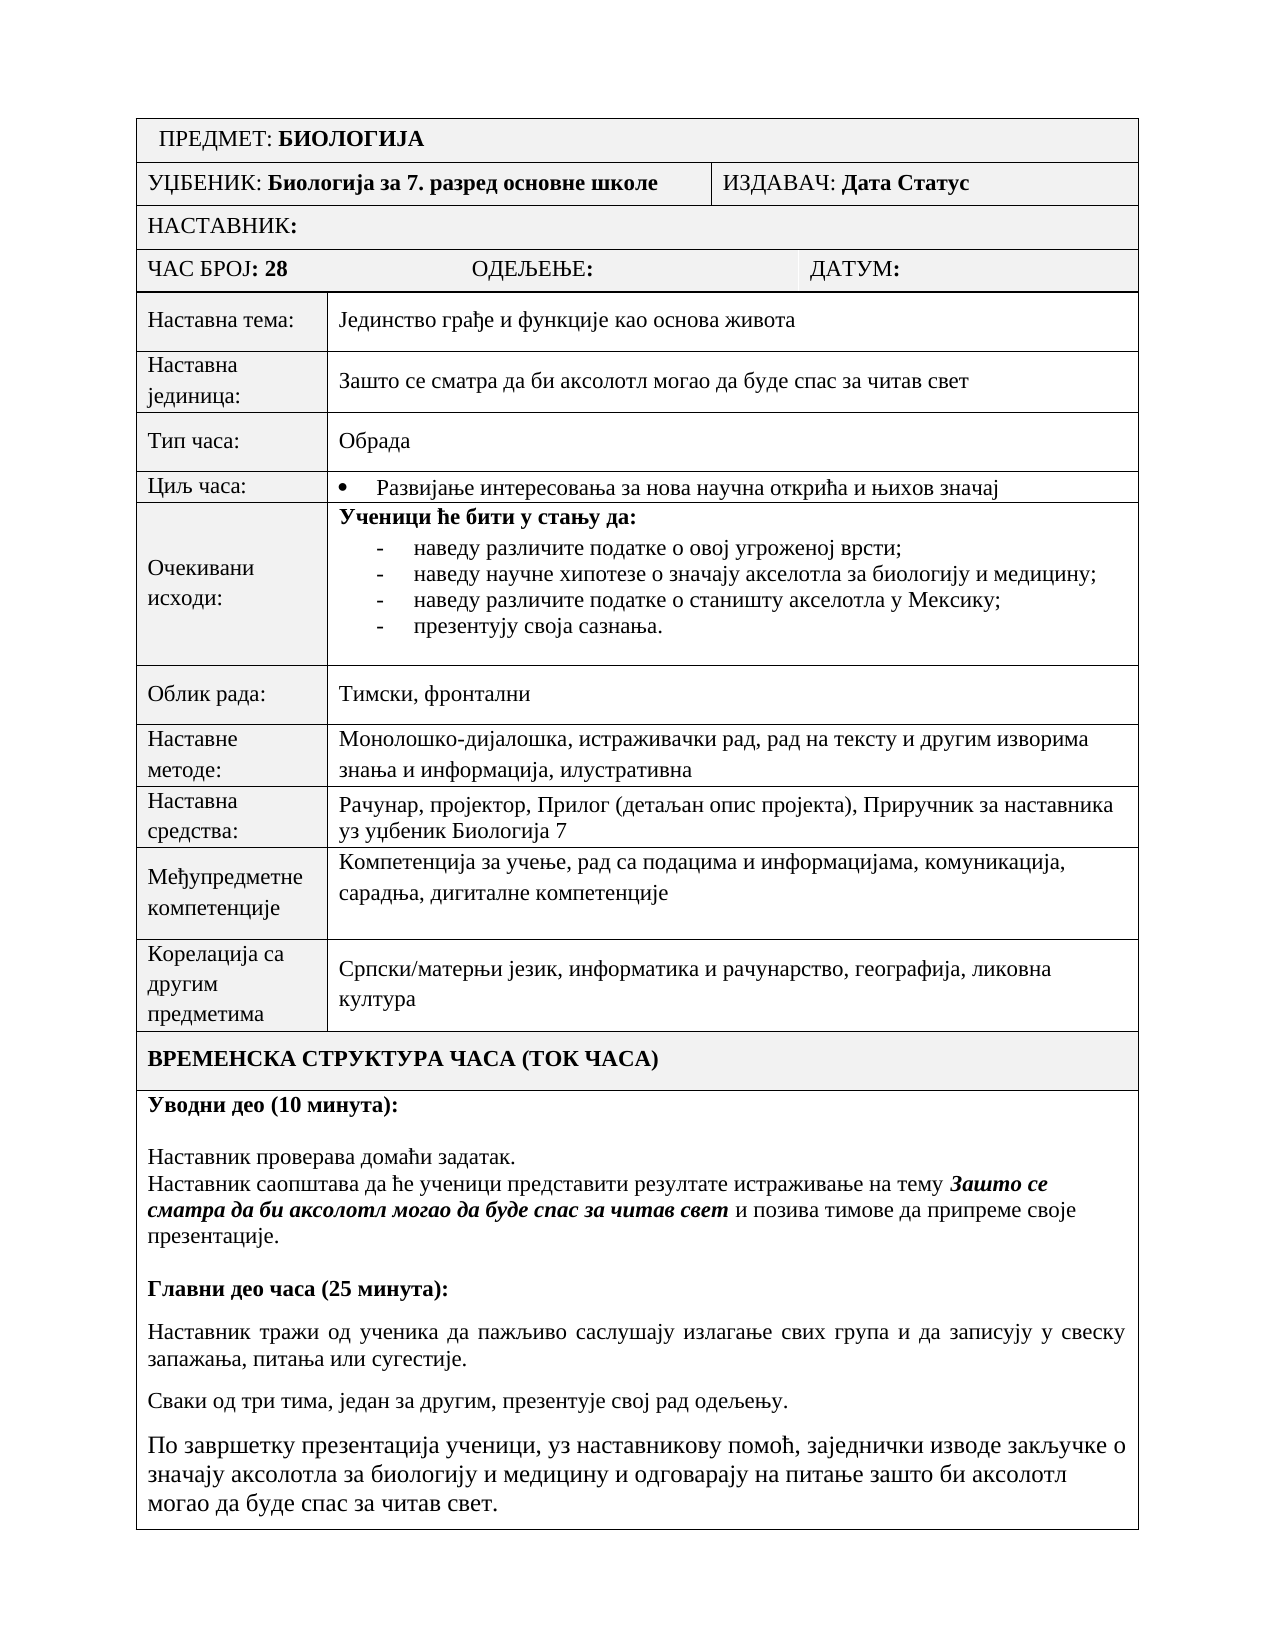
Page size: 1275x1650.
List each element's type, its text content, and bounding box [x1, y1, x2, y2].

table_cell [137, 1091, 1138, 1529]
table_cell Ученици ће бити у стању да: наведу различите податке о овој угроженој врсти; наведу научне хипотезе о значају акселотла за биологију и медицину; наведу различите податке о станишту акселотла у Мексику; презентују своја сазнања. [328, 503, 1138, 665]
table_cell Јединство грађе и функције као основа живота [328, 293, 1138, 351]
table_cell Наставна средства: [137, 787, 327, 847]
table_cell НАСТАВНИК: [137, 206, 1138, 249]
table_cell Наставне методе: [137, 725, 327, 786]
table_cell Наставна јединица: [137, 352, 327, 412]
table_cell Монолошко-дијалошка, истраживачки рад, рад на тексту и другим изворима знања и информација, илустративна [328, 725, 1138, 786]
table_cell Компетенција за учење, рад са подацима и информацијама, комуникација, сарадња, дигиталне компетенције [328, 848, 1138, 939]
table_cell Тип часа: [137, 413, 327, 471]
table_cell ДАТУМ: [799, 250, 1138, 291]
table_cell Очекивани исходи: [137, 503, 327, 665]
table_cell Тимски, фронтални [328, 666, 1138, 724]
table_cell Наставна тема: [137, 293, 327, 351]
table_cell ОДЕЉЕЊЕ: [460, 250, 798, 291]
table_cell Српски/матерњи језик, информатика и рачунарство, географија, ликовна култура [328, 940, 1138, 1031]
table_cell УЏБЕНИК: Биологија за 7. разред основне школе [137, 163, 711, 205]
table_cell Корелација са другим предметима [137, 940, 327, 1031]
table_cell Рачунар, пројектор, Прилог (детаљан опис пројекта), Приручник за наставника уз уџбеник Биологија 7 [328, 787, 1138, 847]
table_cell Међупредметне компетенције [137, 848, 327, 939]
table_cell ИЗДАВАЧ: Дата Статус [712, 163, 1138, 205]
table_header ПРЕДМЕТ: БИОЛОГИЈА [137, 119, 1138, 162]
table_cell ВРЕМЕНСКА СТРУКТУРА ЧАСА (ТОК ЧАСА) [137, 1032, 1138, 1090]
table_cell Развијање интересовања за нова научна открића и њихов значај [328, 472, 1138, 502]
table_cell Циљ часа: [137, 472, 327, 502]
table_cell Зашто се сматра да би аксолотл могао да буде спас за читав свет [328, 352, 1138, 412]
table_cell Обрада [328, 413, 1138, 471]
table_cell ЧАС БРОЈ: 28 [137, 250, 460, 291]
table_cell Облик рада: [137, 666, 327, 724]
